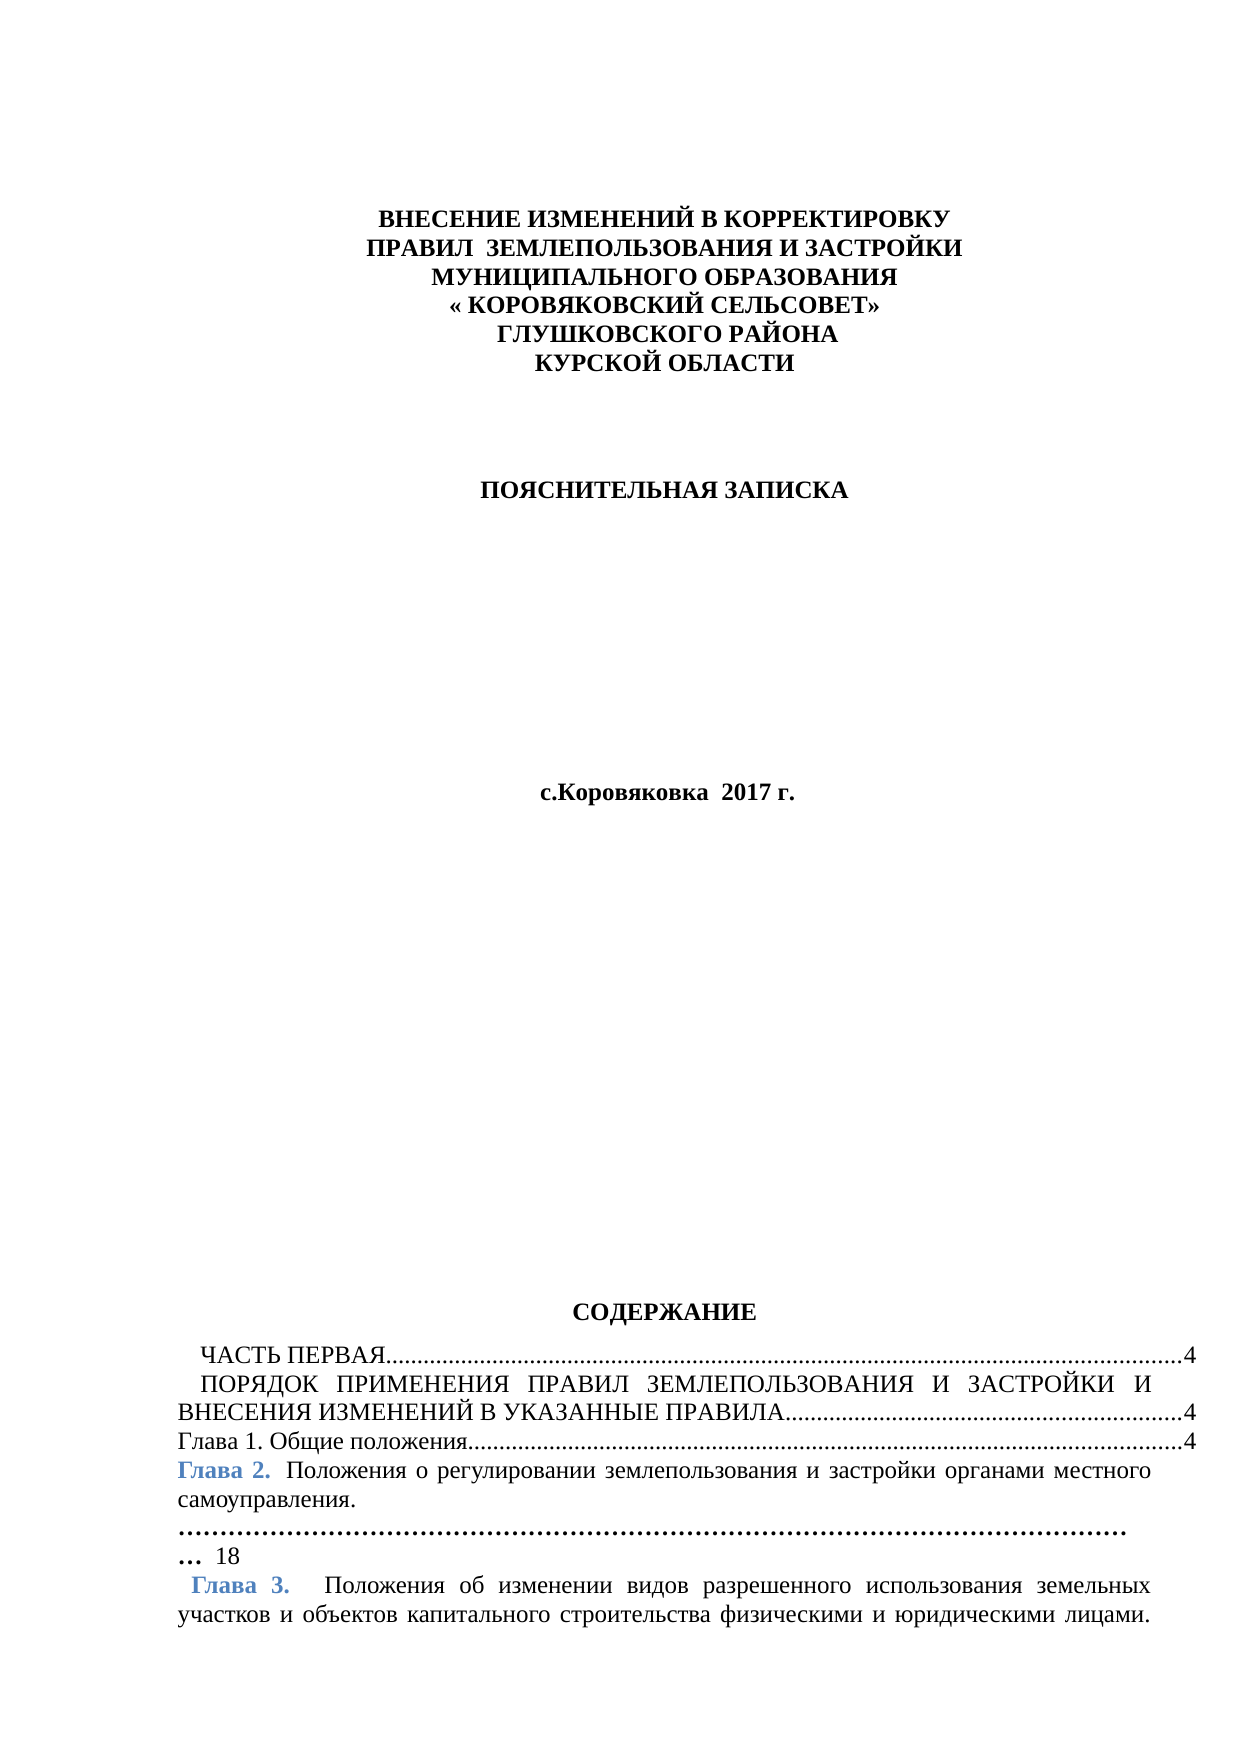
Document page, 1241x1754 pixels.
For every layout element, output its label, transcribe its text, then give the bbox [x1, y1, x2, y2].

text ПОЯСНИТЕЛЬНАЯ ЗАПИСКА [177, 476, 1152, 504]
text Глава 1. Общие положения. 4 [177, 1426, 1152, 1455]
text ВНЕСЕНИЕ ИЗМЕНЕНИЙ В КОРРЕКТИРОВКУ [177, 204, 1152, 233]
text …………………………………………………………………………………………………… … 18 [177, 1512, 1152, 1570]
text МУНИЦИПАЛЬНОГО ОБРАЗОВАНИЯ [177, 262, 1152, 291]
text ПОРЯДОК ПРИМЕНЕНИЯ ПРАВИЛ ЗЕМЛЕПОЛЬЗОВАНИЯ И ЗАСТРОЙКИ И ВНЕСЕНИЯ ИЗМЕНЕНИЙ В УКАЗАННЫЕ ПРАВИЛА 4 [177, 1369, 1152, 1426]
text ЧАСТЬ ПЕРВАЯ 4 [177, 1340, 1152, 1369]
text ПРАВИЛ ЗЕМЛЕПОЛЬЗОВАНИЯ И ЗАСТРОЙКИ [177, 233, 1152, 262]
text КУРСКОЙ ОБЛАСТИ [177, 348, 1152, 377]
subtitle Глава 2. Положения о регулировании землепользования и застройки органами местного самоуправления. [177, 1455, 1152, 1512]
text с.Коровяковка 2017 г. [177, 777, 1152, 806]
text ГЛУШКОВСКОГО РАЙОНА [177, 319, 1152, 348]
text СОДЕРЖАНИЕ [177, 1297, 1152, 1326]
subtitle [177, 1570, 1152, 1627]
text « КОРОВЯКОВСКИЙ СЕЛЬСОВЕТ» [177, 291, 1152, 319]
